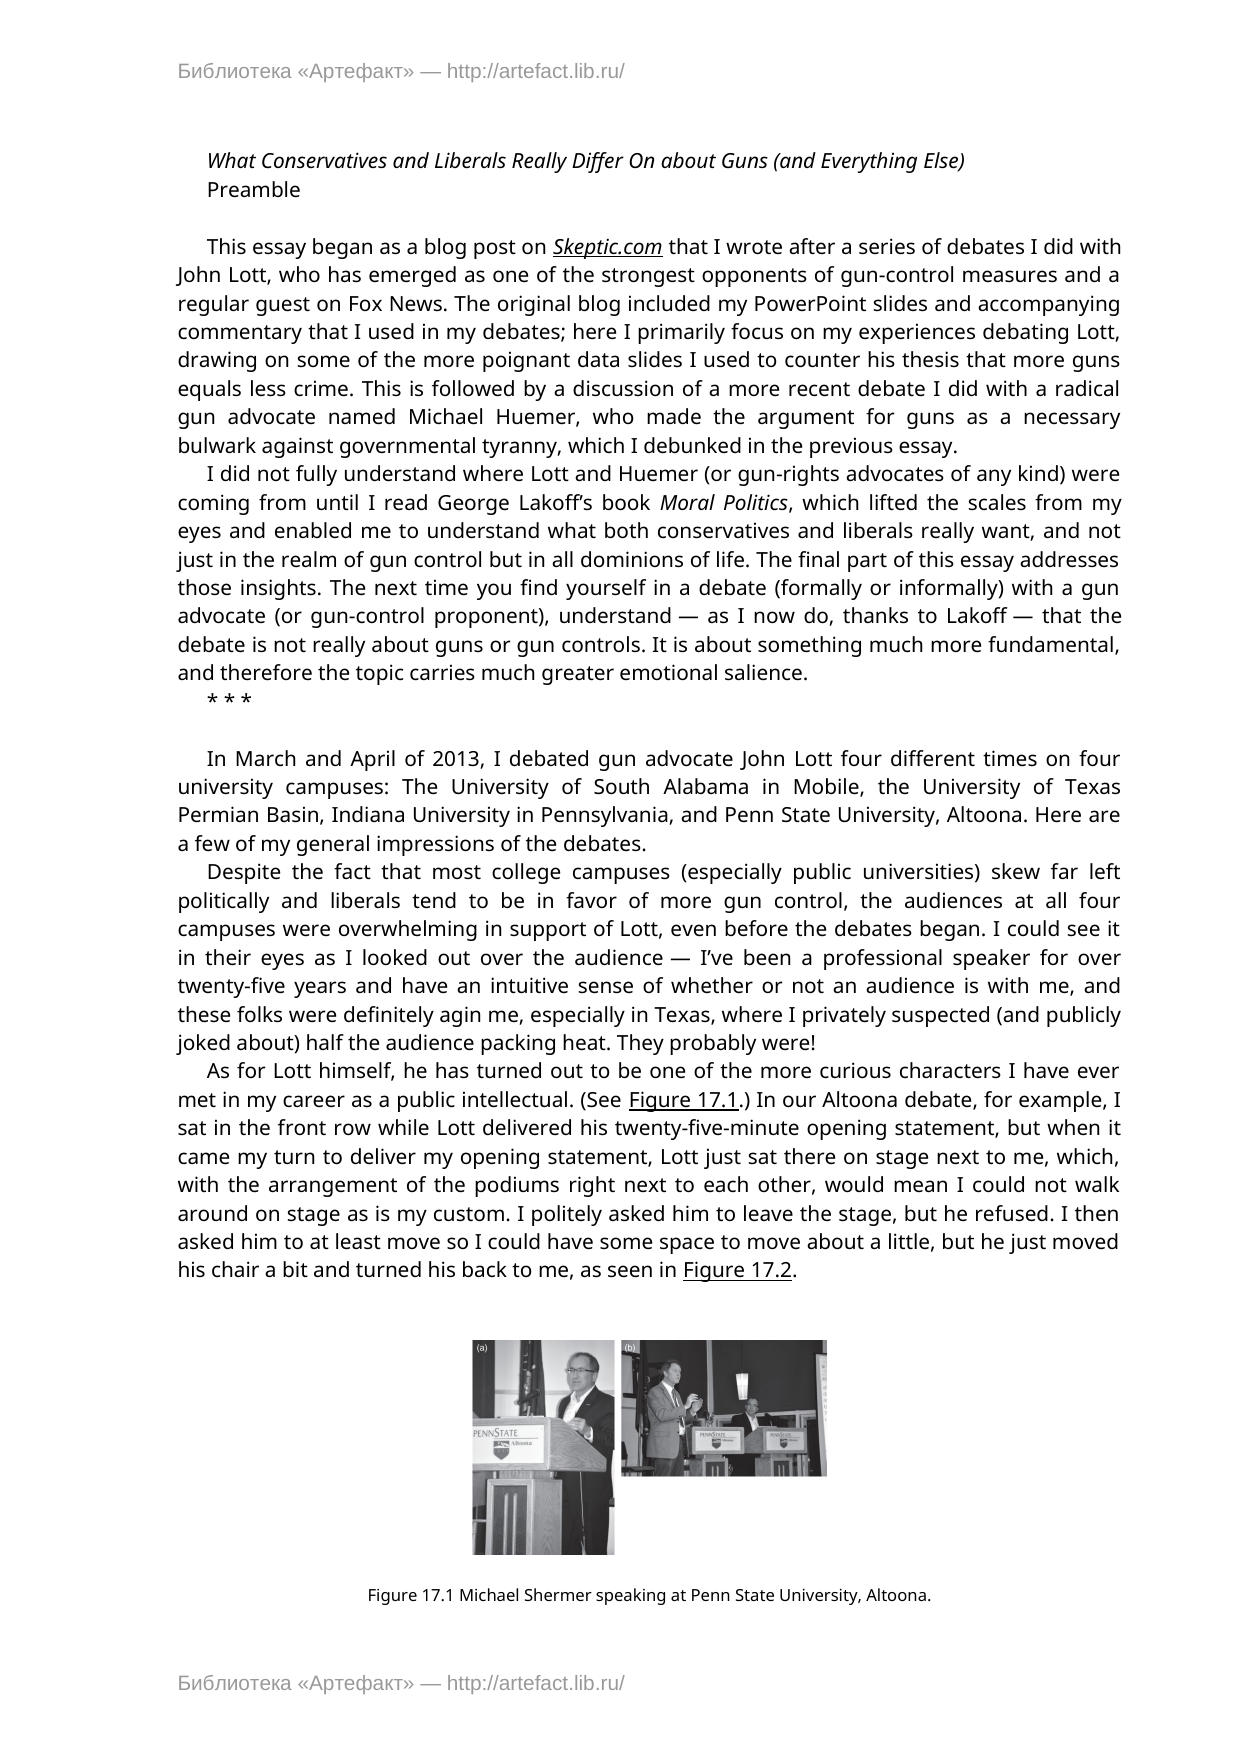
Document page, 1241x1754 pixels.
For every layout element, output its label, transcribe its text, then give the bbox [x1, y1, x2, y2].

picture [379, 1340, 920, 1555]
text As for Lott himself, he has turned out to be one of the more curious characters I have ever met in my career as a public intellectual. (See Figure 17.1.) In our Altoona debate, for example, I sat in the front row while Lott delivered his twenty-five-minute opening statement, but when it came my turn to deliver my opening statement, Lott just sat there on stage next to me, which, with the arrangement of the podiums right next to each other, would mean I could not walk around on stage as is my custom. I politely asked him to leave the stage, but he refused. I then asked him to at least move so I could have some space to move about a little, but he just moved his chair a bit and turned his back to me, as seen in Figure 17.2. [177, 1057, 1122, 1284]
text Despite the fact that most college campuses (especially public universities) skew far left politically and liberals tend to be in favor of more gun control, the audiences at all four campuses were overwhelming in support of Lott, even before the debates began. I could see it in their eyes as I looked out over the audience — I’ve been a professional speaker for over twenty-five years and have an intuitive sense of whether or not an audience is with me, and these folks were definitely agin me, especially in Texas, where I privately suspected (and publicly joked about) half the audience packing heat. They probably were! [177, 857, 1122, 1057]
text I did not fully understand where Lott and Huemer (or gun-rights advocates of any kind) were coming from until I read George Lakoff’s book Moral Politics, which lifted the scales from my eyes and enabled me to understand what both conservatives and liberals really want, and not just in the realm of gun control but in all dominions of life. The final part of this essay addresses those insights. The next time you find yourself in a debate (formally or informally) with a gun advocate (or gun-control proponent), understand — as I now do, thanks to Lakoff — that the debate is not really about guns or gun controls. It is about something much more fundamental, and therefore the topic carries much greater emotional salience. [177, 459, 1122, 687]
text * * * [177, 687, 1122, 715]
text Figure 17.1 Michael Shermer speaking at Penn State University, Altoona. [177, 1583, 1122, 1606]
text This essay began as a blog post on Skeptic.com that I wrote after a series of debates I did with John Lott, who has emerged as one of the strongest opponents of gun-control measures and a regular guest on Fox News. The original blog included my PowerPoint slides and accompanying commentary that I used in my debates; here I primarily focus on my experiences debating Lott, drawing on some of the more poignant data slides I used to counter his thesis that more guns equals less crime. This is followed by a discussion of a more recent debate I did with a radical gun advocate named Michael Huemer, who made the argument for guns as a necessary bulwark against governmental tyranny, which I debunked in the previous essay. [177, 232, 1122, 459]
subtitle What Conservatives and Liberals Really Differ On about Guns (and Everything Else) [177, 147, 1122, 175]
text In March and April of 2013, I debated gun advocate John Lott four different times on four university campuses: The University of South Alabama in Mobile, the University of Texas Permian Basin, Indiana University in Pennsylvania, and Penn State University, Altoona. Here are a few of my general impressions of the debates. [177, 744, 1122, 857]
subtitle Preamble [177, 175, 1122, 203]
